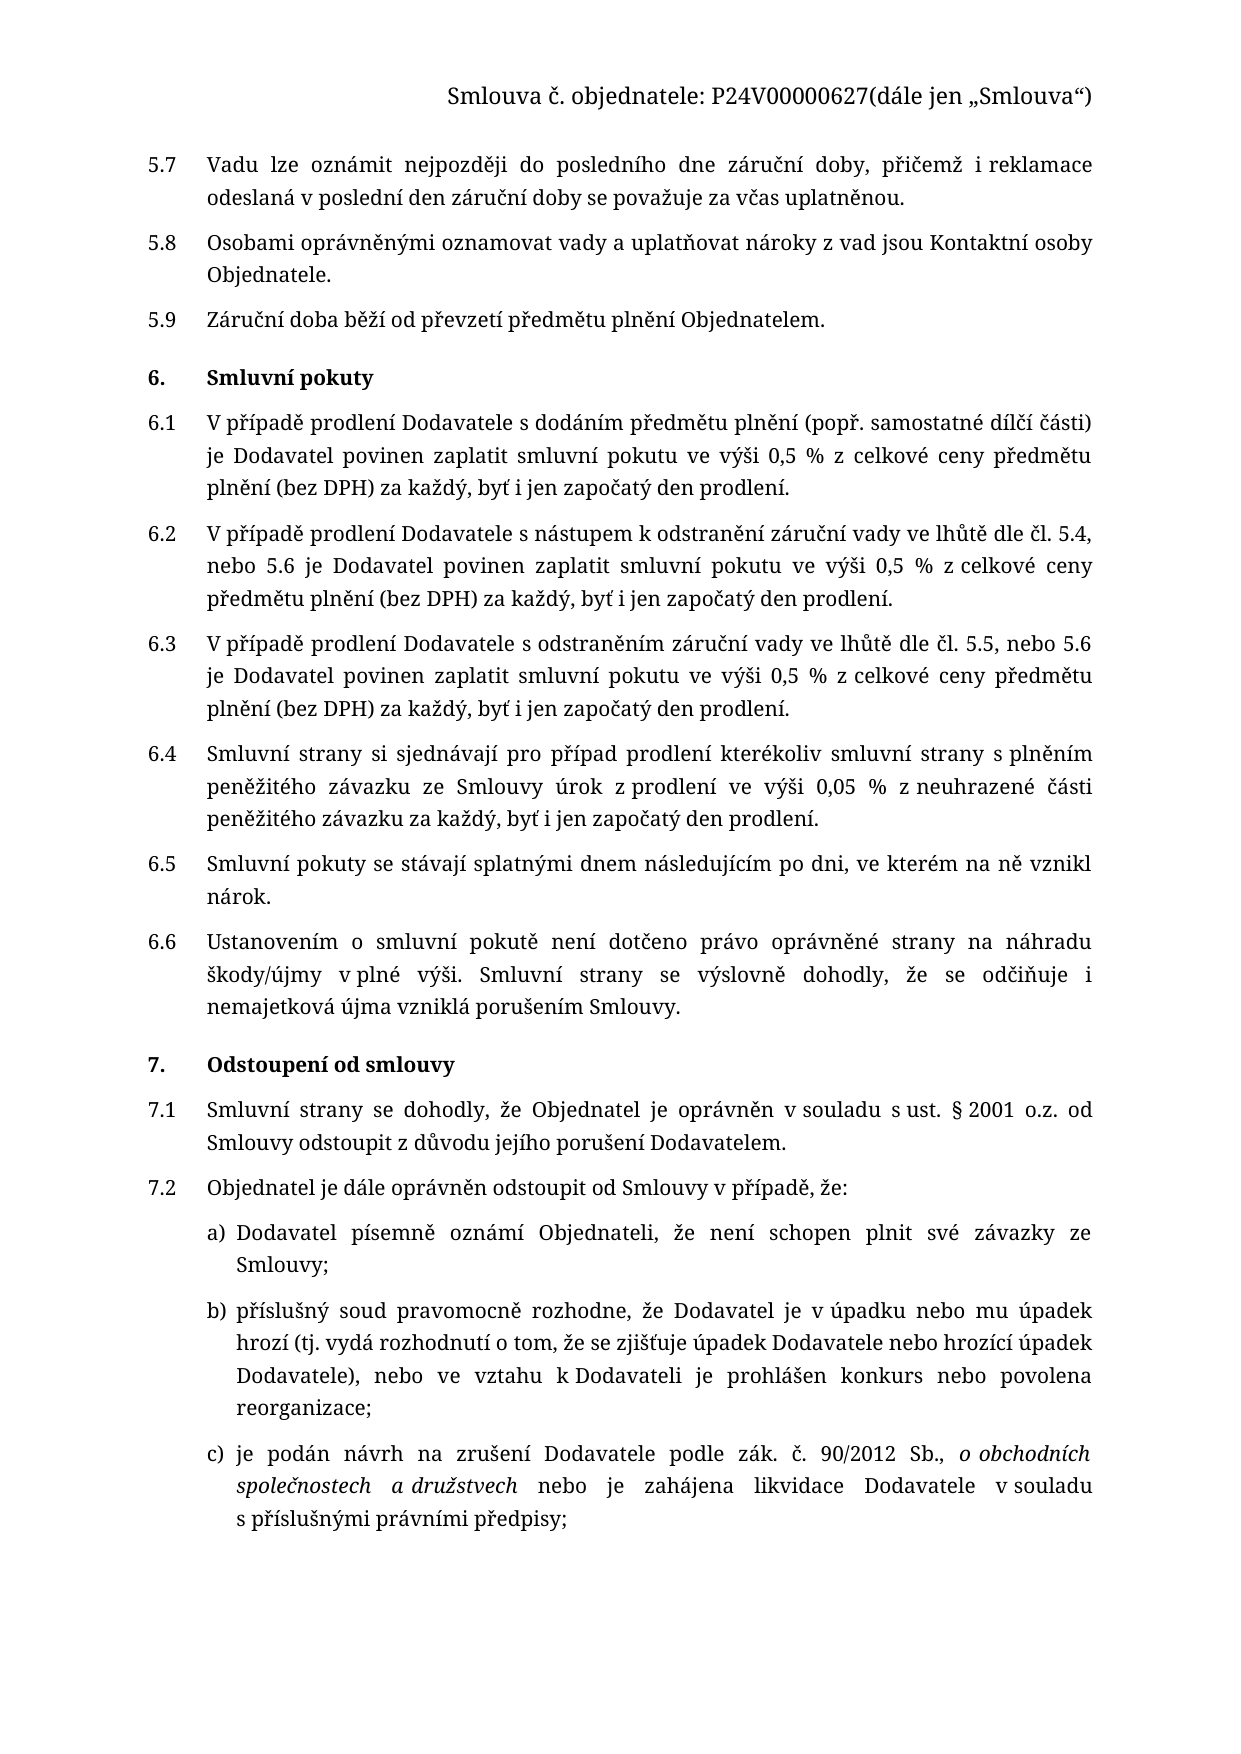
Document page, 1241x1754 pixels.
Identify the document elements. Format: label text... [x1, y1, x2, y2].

list Smluvní strany si sjednávají pro případ prodlení kterékoliv smluvní strany s plněním peněžitého závazku ze Smlouvy úrok z prodlení ve výši 0,05 % z neuhrazené části peněžitého závazku za každý, byť i jen započatý den prodlení. [148, 739, 1093, 833]
list Dodavatel písemně oznámí Objednateli, že není schopen plnit své závazky ze Smlouvy; [207, 1218, 1093, 1279]
list V případě prodlení Dodavatele s dodáním předmětu plnění (popř. samostatné dílčí části) je Dodavatel povinen zaplatit smluvní pokutu ve výši 0,5 % z celkové ceny předmětu plnění (bez DPH) za každý, byť i jen započatý den prodlení. [148, 408, 1093, 502]
list Odstoupení od smlouvy [148, 1050, 1093, 1078]
list Osobami oprávněnými oznamovat vady a uplatňovat nároky z vad jsou Kontaktní osoby Objednatele. [148, 228, 1093, 289]
list Smluvní strany se dohodly, že Objednatel je oprávněn v souladu s ust. § 2001 o.z. od Smlouvy odstoupit z důvodu jejího porušení Dodavatelem. [148, 1095, 1093, 1156]
list Záruční doba běží od převzetí předmětu plnění Objednatelem. [148, 306, 1093, 334]
list příslušný soud pravomocně rozhodne, že Dodavatel je v úpadku nebo mu úpadek hrozí (tj. vydá rozhodnutí o tom, že se zjišťuje úpadek Dodavatele nebo hrozící úpadek Dodavatele), nebo ve vztahu k Dodavateli je prohlášen konkurs nebo povolena reorganizace; [207, 1296, 1093, 1422]
list Smluvní pokuty [148, 363, 1093, 392]
list V případě prodlení Dodavatele s odstraněním záruční vady ve lhůtě dle čl. 5.5, nebo 5.6 je Dodavatel povinen zaplatit smluvní pokutu ve výši 0,5 % z celkové ceny předmětu plnění (bez DPH) za každý, byť i jen započatý den prodlení. [148, 629, 1093, 723]
list je podán návrh na zrušení Dodavatele podle zák. č. 90/2012 Sb., o obchodních společnostech a družstvech nebo je zahájena likvidace Dodavatele v souladu s příslušnými právními předpisy; [207, 1439, 1093, 1532]
list V případě prodlení Dodavatele s nástupem k odstranění záruční vady ve lhůtě dle čl. 5.4, nebo 5.6 je Dodavatel povinen zaplatit smluvní pokutu ve výši 0,5 % z celkové ceny předmětu plnění (bez DPH) za každý, byť i jen započatý den prodlení. [148, 519, 1093, 612]
list Ustanovením o smluvní pokutě není dotčeno právo oprávněné strany na náhradu škody/újmy v plné výši. Smluvní strany se výslovně dohodly, že se odčiňuje i nemajetková újma vzniklá porušením Smlouvy. [148, 927, 1093, 1021]
list Smluvní pokuty se stávají splatnými dnem následujícím po dni, ve kterém na ně vznikl nárok. [148, 849, 1093, 911]
list Vadu lze oznámit nejpozději do posledního dne záruční doby, přičemž i reklamace odeslaná v poslední den záruční doby se považuje za včas uplatněnou. [148, 150, 1093, 211]
list Objednatel je dále oprávněn odstoupit od Smlouvy v případě, že: [148, 1173, 1093, 1201]
